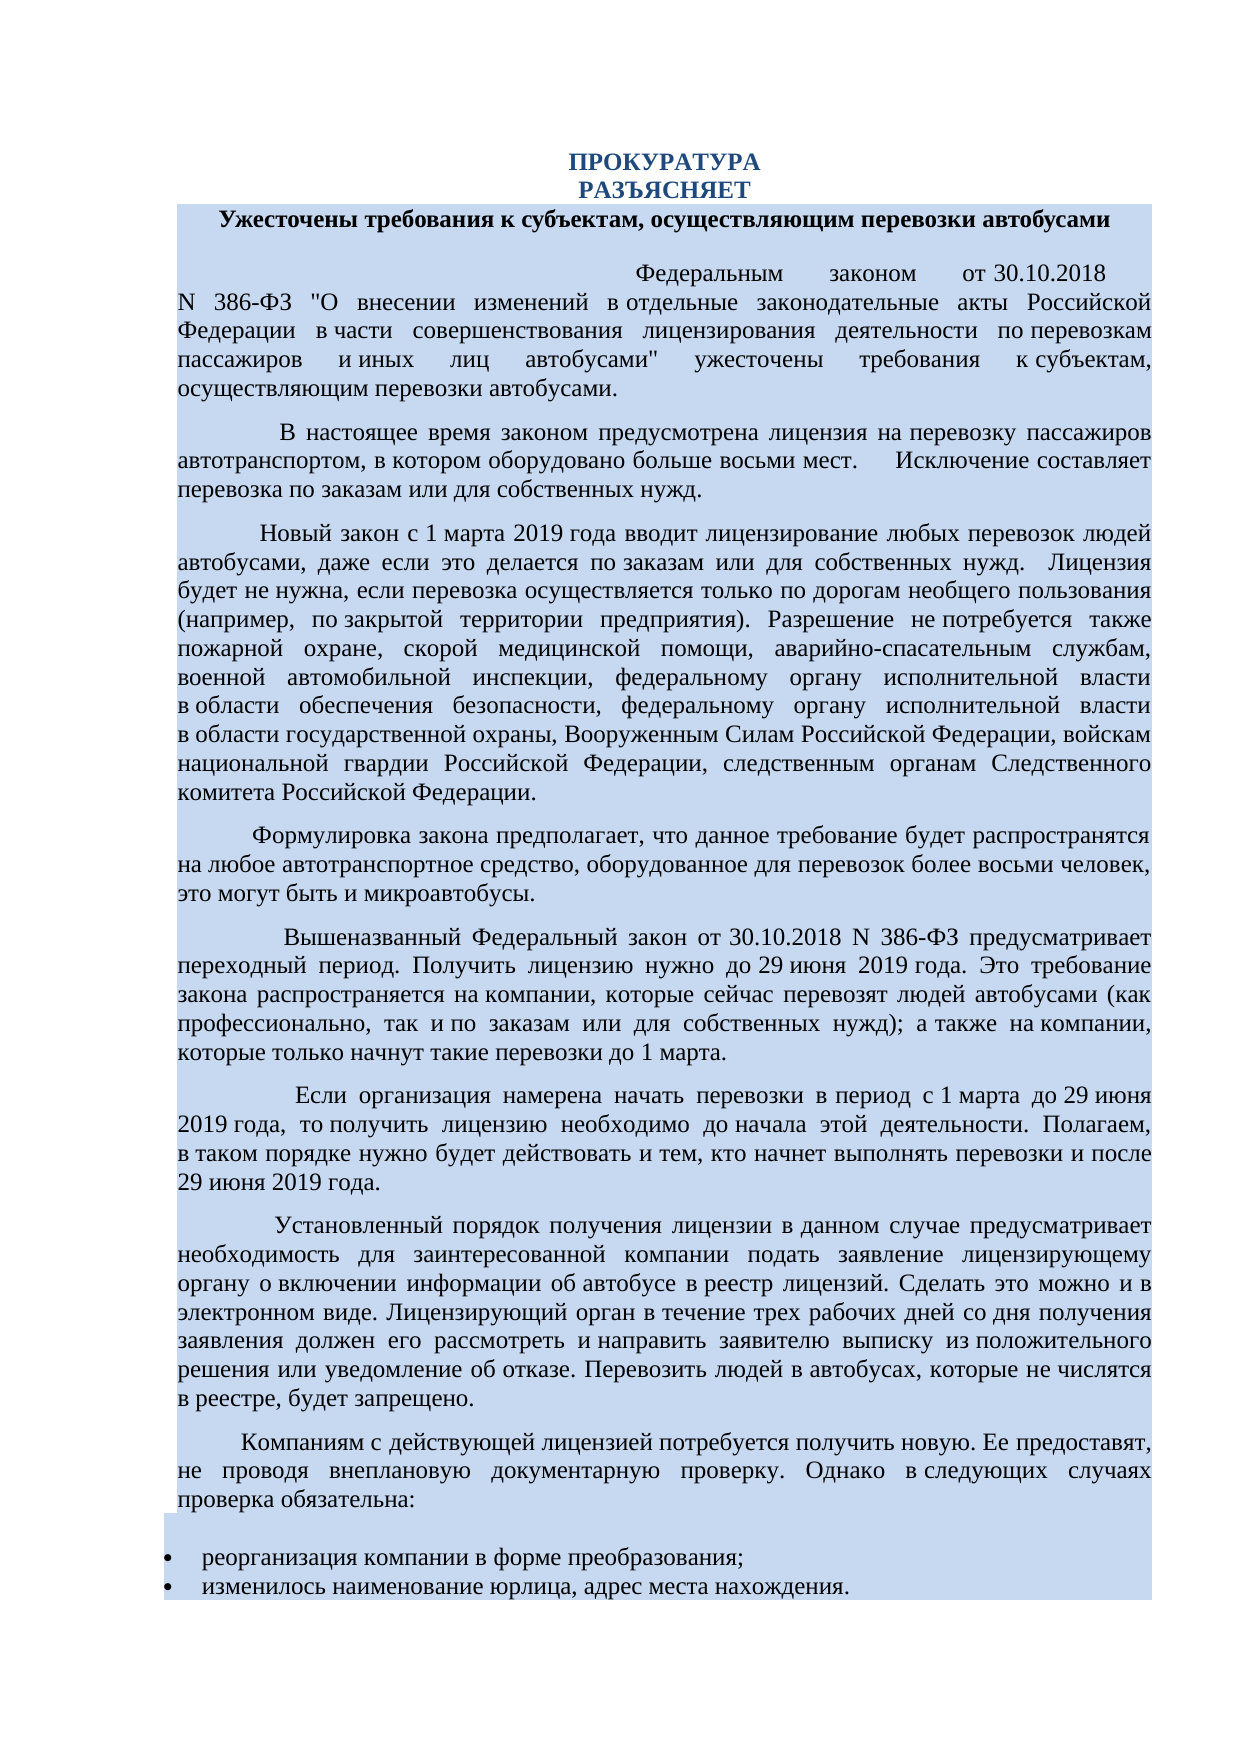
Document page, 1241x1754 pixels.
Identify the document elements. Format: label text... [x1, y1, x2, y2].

text Формулировка закона предполагает, что данное требование будет распространятся на любое автотранспортное средство, оборудованное для перевозок более восьми человек, это могут быть и микроавтобусы. [177, 821, 1152, 907]
text Вышеназванный Федеральный закон от 30.10.2018 N 386-ФЗ предусматривает переходный период. Получить лицензию нужно до 29 июня 2019 года. Это требование закона распространяется на компании, которые сейчас перевозят людей автобусами (как профессионально, так и по заказам или для собственных нужд); а также на компании, которые только начнут такие перевозки до 1 марта. [177, 922, 1152, 1066]
text Новый закон с 1 марта 2019 года вводит лицензирование любых перевозок людей автобусами, даже если это делается по заказам или для собственных нужд. Лицензия будет не нужна, если перевозка осуществляется только по дорогам необщего пользования (например, по закрытой территории предприятия). Разрешение не потребуется также пожарной охране, скорой медицинской помощи, аварийно-спасательным службам, военной автомобильной инспекции, федеральному органу исполнительной власти в области обеспечения безопасности, федеральному органу исполнительной власти в области государственной охраны, Вооруженным Силам Российской Федерации, войскам национальной гвардии Российской Федерации, следственным органам Следственного комитета Российской Федерации. [177, 518, 1152, 806]
text РАЗЪЯСНЯЕТ [177, 176, 1152, 204]
list реорганизация компании в форме преобразования; [164, 1542, 1152, 1571]
text Федеральным законом от 30.10.2018 N 386-ФЗ "О внесении изменений в отдельные законодательные акты Российской Федерации в части совершенствования лицензирования деятельности по перевозкам пассажиров и иных лиц автобусами" ужесточены требования к субъектам, осуществляющим перевозки автобусами. [177, 258, 1152, 402]
text В настоящее время законом предусмотрена лицензия на перевозку пассажиров автотранспортом, в котором оборудовано больше восьми мест. Исключение составляет перевозка по заказам или для собственных нужд. [177, 417, 1152, 503]
text Установленный порядок получения лицензии в данном случае предусматривает необходимость для заинтересованной компании подать заявление лицензирующему органу о включении информации об автобусе в реестр лицензий. Сделать это можно и в электронном виде. Лицензирующий орган в течение трех рабочих дней со дня получения заявления должен его рассмотреть и направить заявителю выписку из положительного решения или уведомление об отказе. Перевозить людей в автобусах, которые не числятся в реестре, будет запрещено. [177, 1211, 1152, 1412]
text Компаниям с действующей лицензией потребуется получить новую. Ее предоставят, не проводя внеплановую документарную проверку. Однако в следующих случаях проверка обязательна: [177, 1427, 1152, 1513]
text Если организация намерена начать перевозки в период с 1 марта до 29 июня 2019 года, то получить лицензию необходимо до начала этой деятельности. Полагаем, в таком порядке нужно будет действовать и тем, кто начнет выполнять перевозки и после 29 июня 2019 года. [177, 1081, 1152, 1196]
list изменилось наименование юрлица, адрес места нахождения. [164, 1571, 1152, 1600]
text ПРОКУРАТУРА [177, 147, 1152, 176]
text Ужесточены требования к субъектам, осуществляющим перевозки автобусами [177, 204, 1152, 233]
